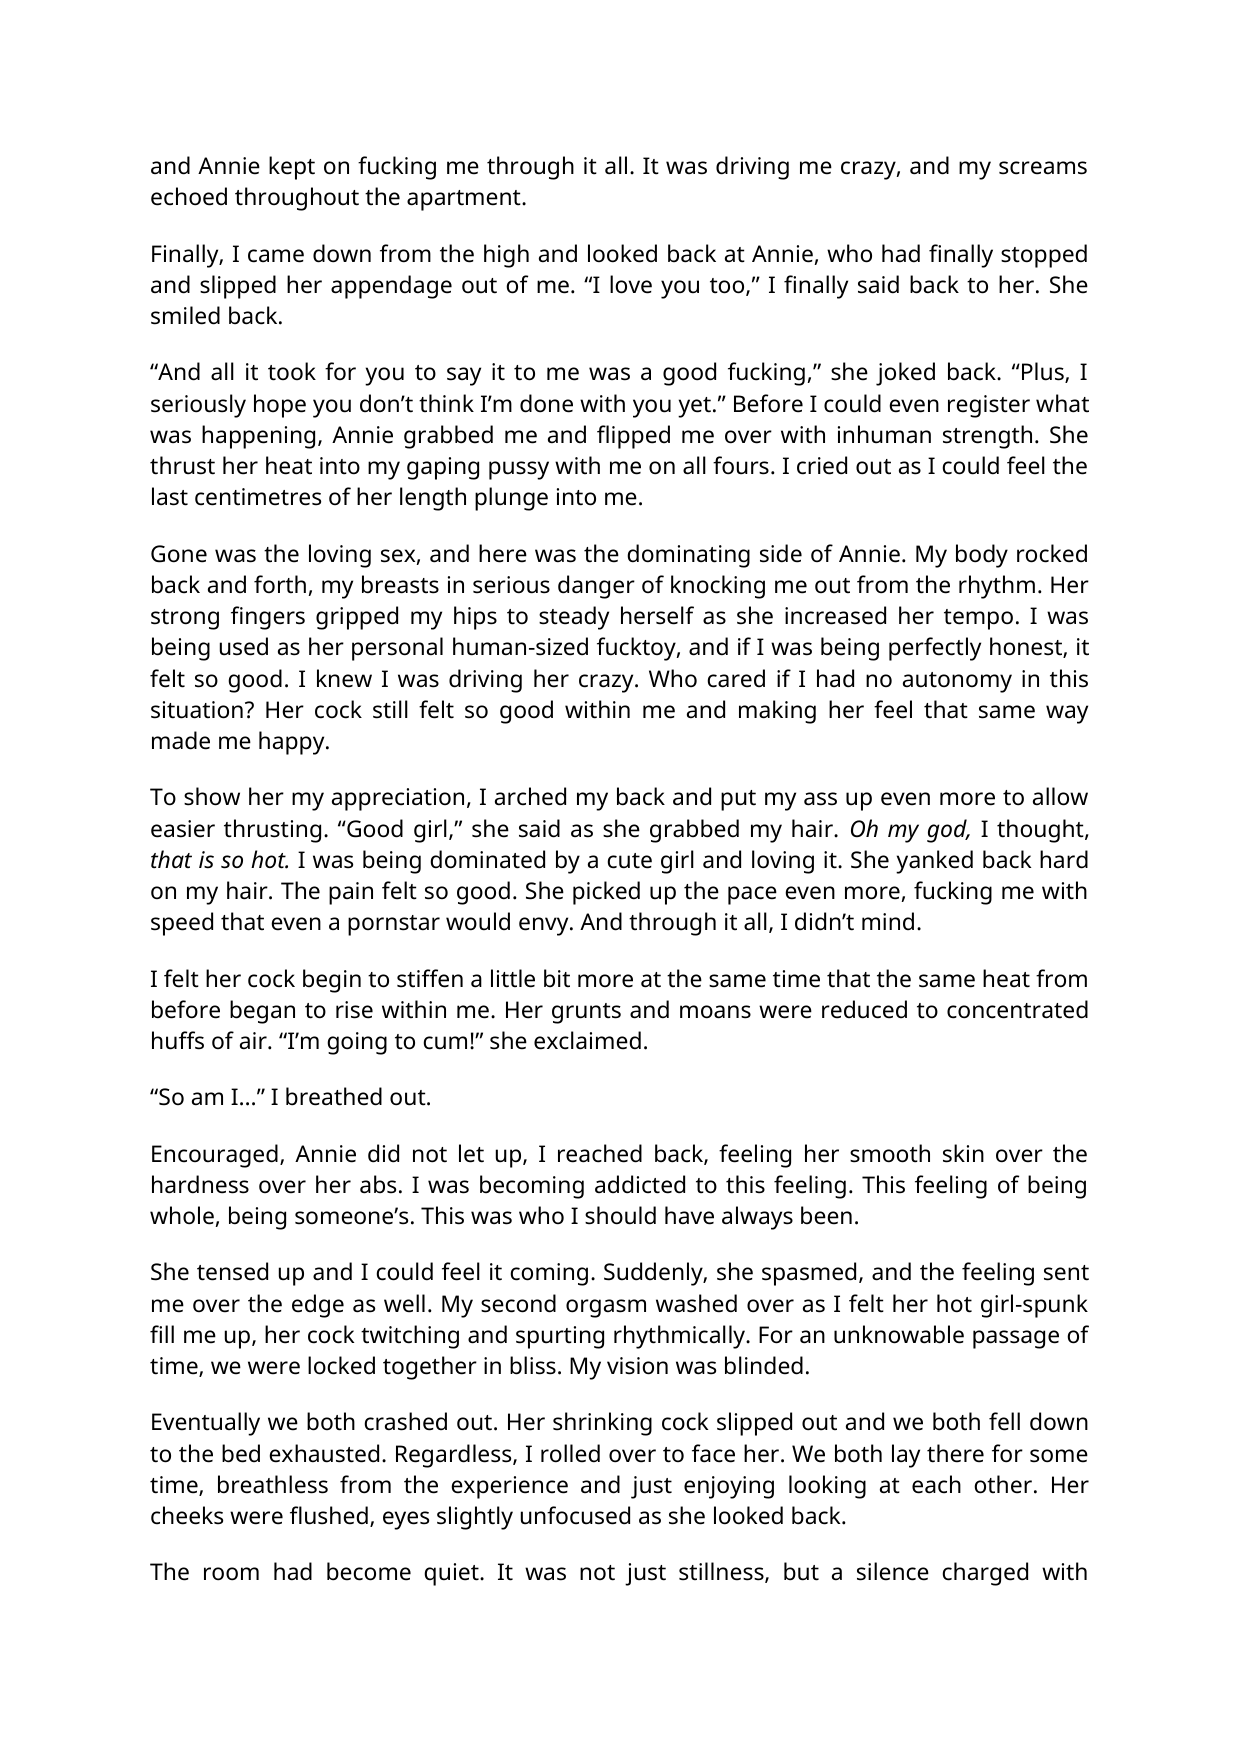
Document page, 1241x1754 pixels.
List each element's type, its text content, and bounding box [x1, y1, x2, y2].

text “And all it took for you to say it to me was a good fucking,” she joked back. “Plus, I seriously hope you don’t think I’m done with you yet.” Before I could even register what was happening, Annie grabbed me and flipped me over with inhuman strength. She thrust her heat into my gaping pussy with me on all fours. I cried out as I could feel the last centimetres of her length plunge into me. [150, 356, 1090, 512]
text “So am I…” I breathed out. [150, 1081, 1090, 1112]
text Gone was the loving sex, and here was the dominating side of Annie. My body rocked back and forth, my breasts in serious danger of knocking me out from the rhythm. Her strong fingers gripped my hips to steady herself as she increased her tempo. I was being used as her personal human-sized fucktoy, and if I was being perfectly honest, it felt so good. I knew I was driving her crazy. Who cared if I had no autonomy in this situation? Her cock still felt so good within me and making her feel that same way made me happy. [150, 537, 1090, 756]
text Eventually we both crashed out. Her shrinking cock slipped out and we both fell down to the bed exhausted. Regardless, I rolled over to face her. We both lay there for some time, breathless from the experience and just enjoying looking at each other. Her cheeks were flushed, eyes slightly unfocused as she looked back. [150, 1406, 1090, 1531]
text I felt her cock begin to stiffen a little bit more at the same time that the same heat from before began to rise within me. Her grunts and moans were reduced to concentrated huffs of air. “I’m going to cum!” she exclaimed. [150, 962, 1090, 1056]
text Encouraged, Annie did not let up, I reached back, feeling her smooth skin over the hardness over her abs. I was becoming addicted to this feeling. This feeling of being whole, being someone’s. This was who I should have always been. [150, 1137, 1090, 1231]
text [150, 150, 1090, 212]
text She tensed up and I could feel it coming. Suddenly, she spasmed, and the feeling sent me over the edge as well. My second orgasm washed over as I felt her hot girl-spunk fill me up, her cock twitching and spurting rhythmically. For an unknowable passage of time, we were locked together in bliss. My vision was blinded. [150, 1256, 1090, 1381]
text Finally, I came down from the high and looked back at Annie, who had finally stopped and slipped her appendage out of me. “I love you too,” I finally said back to her. She smiled back. [150, 237, 1090, 331]
text To show her my appreciation, I arched my back and put my ass up even more to allow easier thrusting. “Good girl,” she said as she grabbed my hair. Oh my god, I thought, that is so hot. I was being dominated by a cute girl and loving it. She yanked back hard on my hair. The pain felt so good. She picked up the pace even more, fucking me with speed that even a pornstar would envy. And through it all, I didn’t mind. [150, 781, 1090, 937]
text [150, 1556, 1090, 1587]
